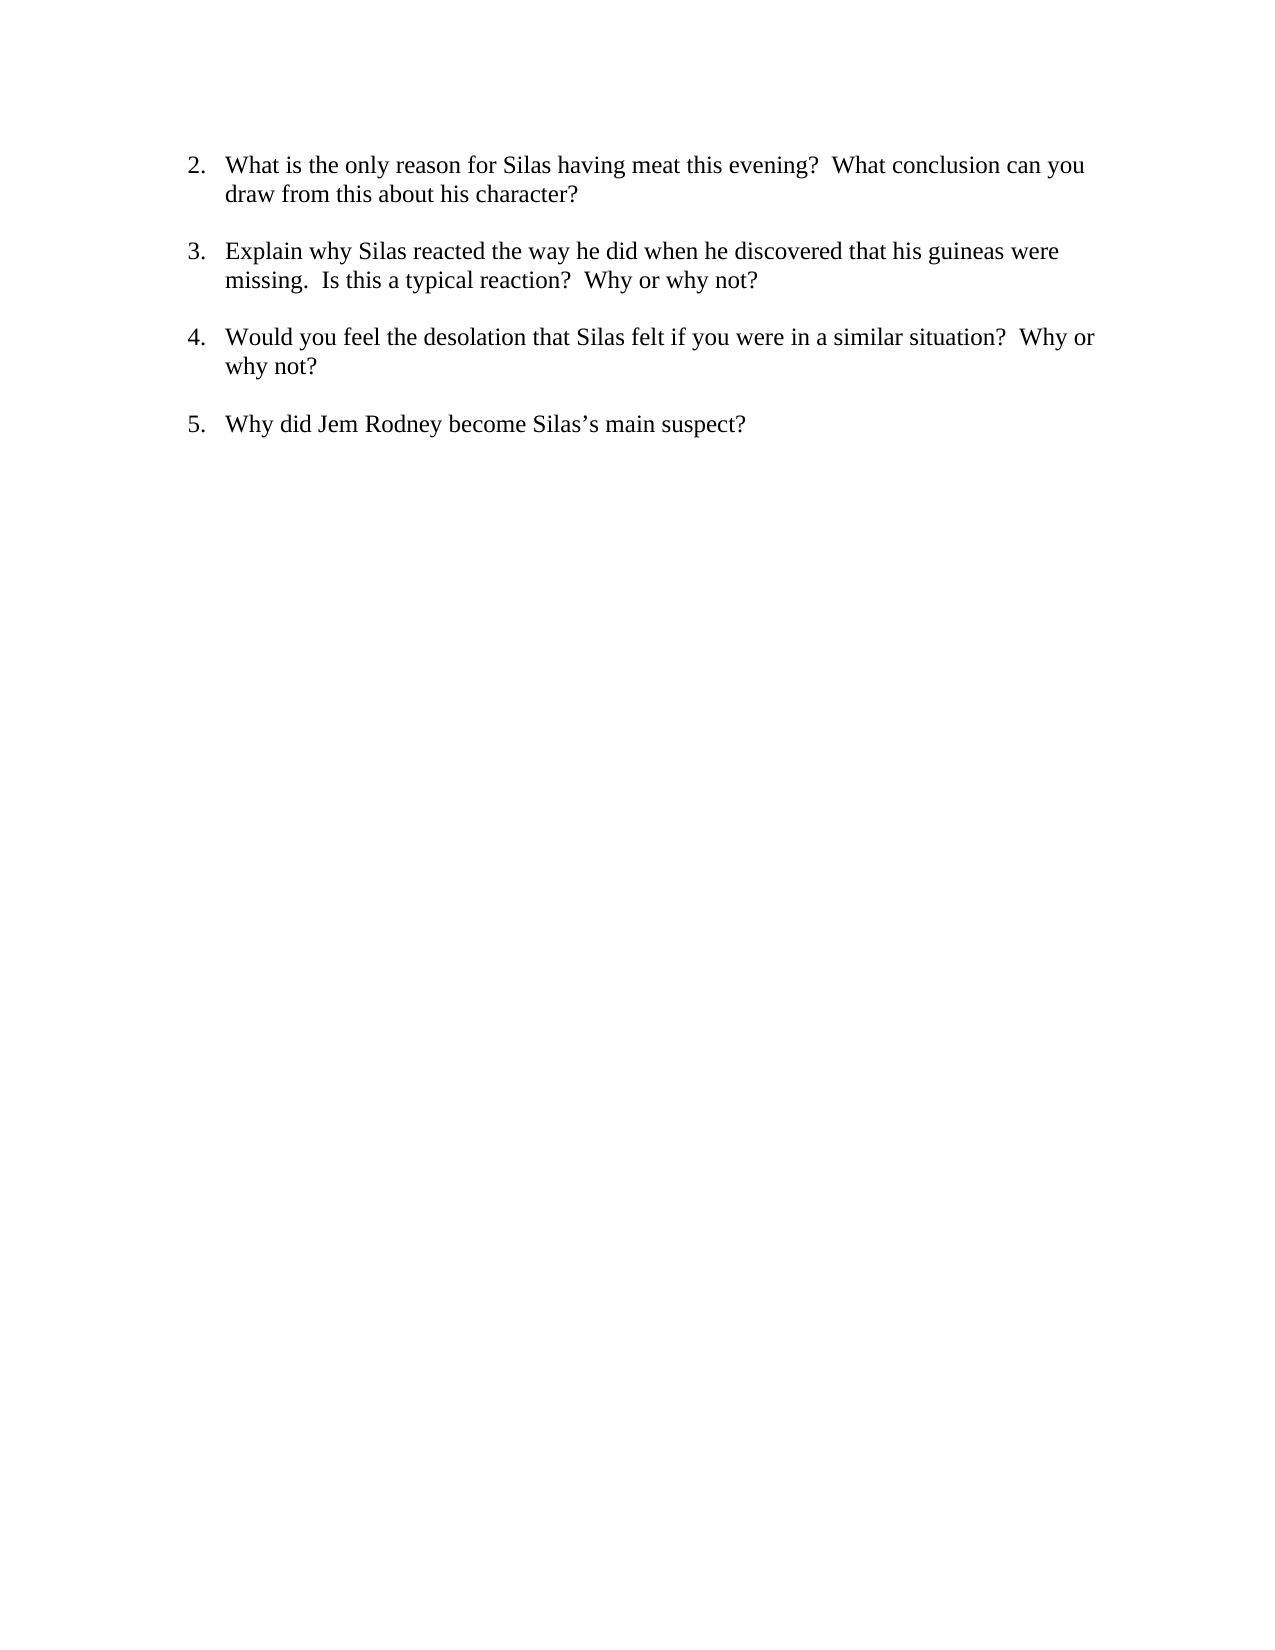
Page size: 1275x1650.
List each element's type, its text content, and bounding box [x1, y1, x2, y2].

list Would you feel the desolation that Silas felt if you were in a similar situation? Why or why not? [187, 322, 1125, 380]
list What is the only reason for Silas having meat this evening? What conclusion can you draw from this about his character? [187, 150, 1125, 207]
list Explain why Silas reacted the way he did when he discovered that his guineas were missing. Is this a typical reaction? Why or why not? [187, 236, 1125, 294]
list Why did Jem Rodney become Silas’s main suspect? [187, 409, 1125, 437]
